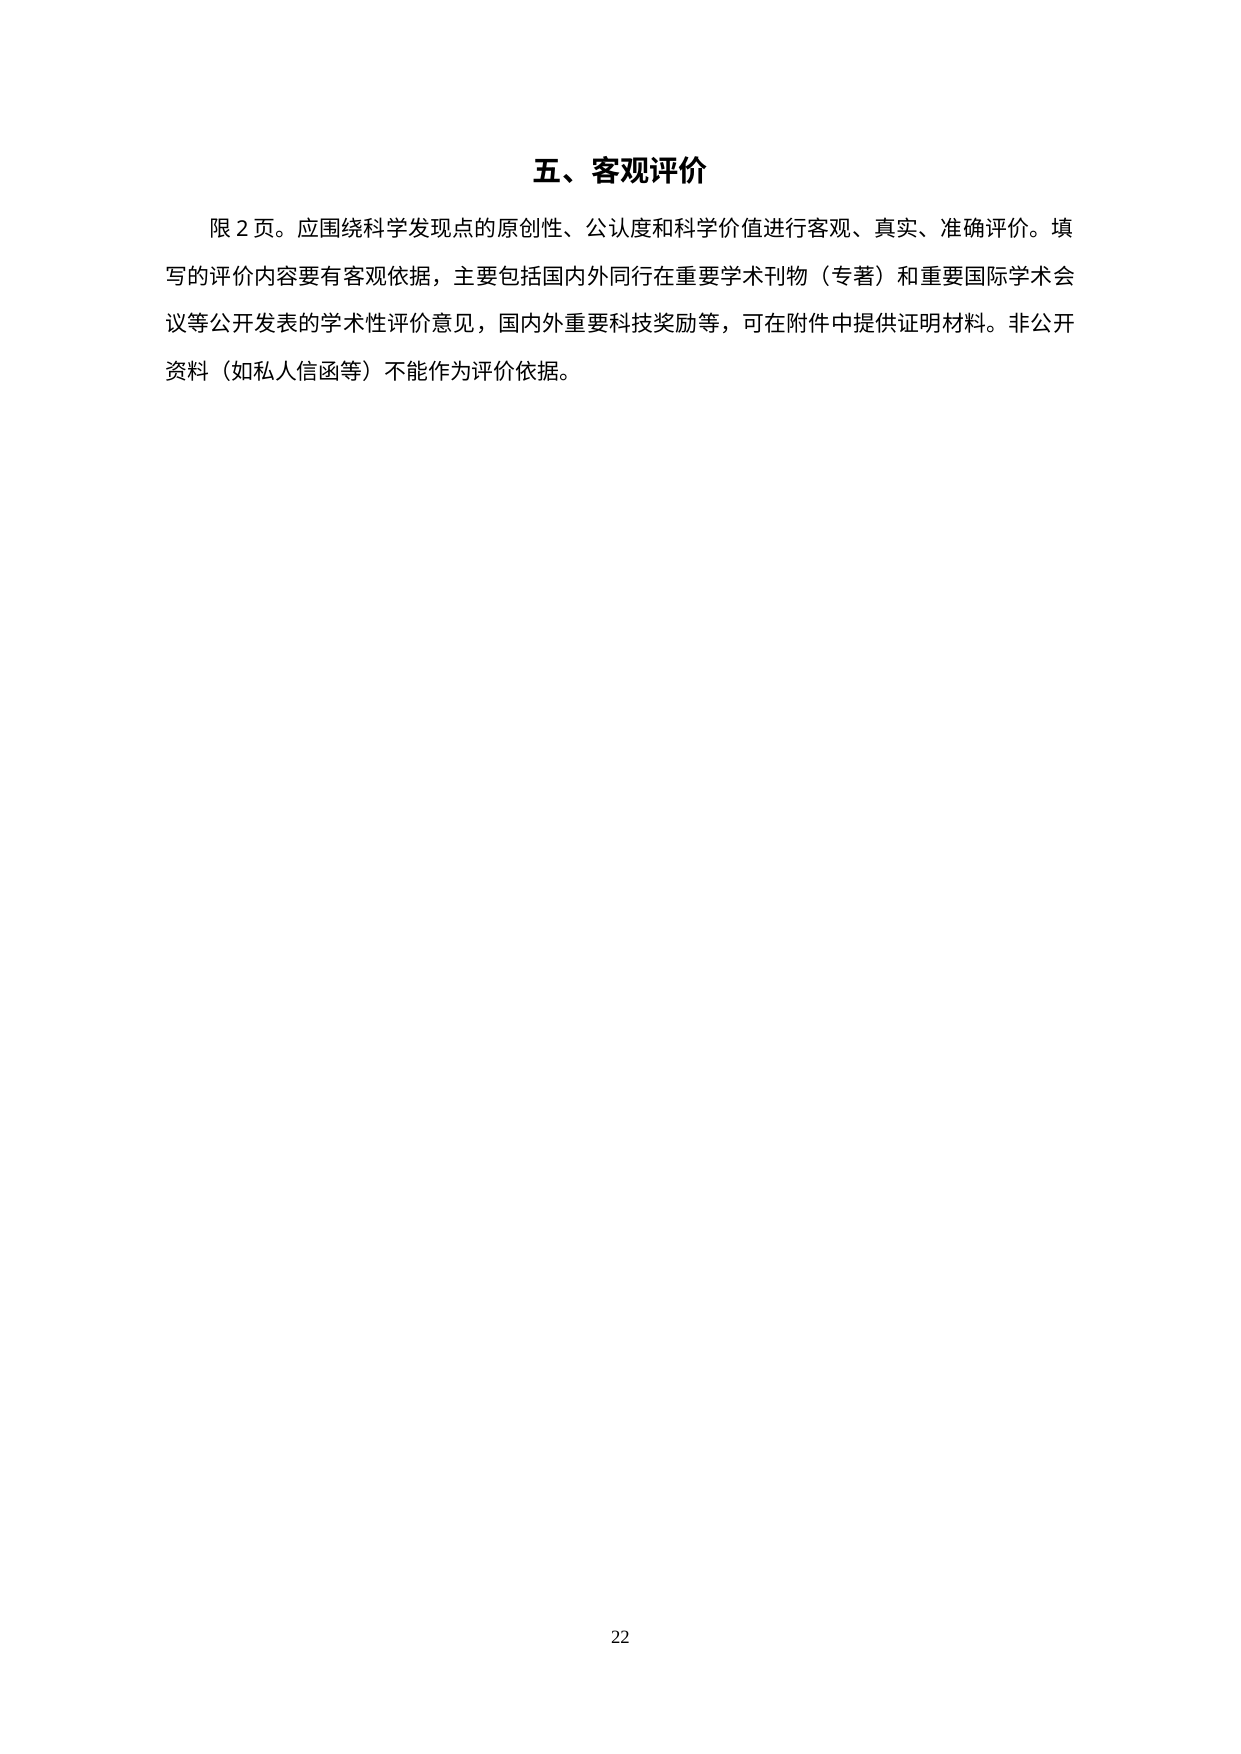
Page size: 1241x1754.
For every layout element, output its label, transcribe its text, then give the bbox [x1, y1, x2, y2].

text 限2页。应围绕科学发现点的原创性、公认度和科学价值进行客观、真实、准确评价。填写的评价内容要有客观依据，主要包括国内外同行在重要学术刊物（专著）和重要国际学术会议等公开发表的学术性评价意见，国内外重要科技奖励等，可在附件中提供证明材料。非公开资料（如私人信函等）不能作为评价依据。 [165, 211, 1075, 385]
text 五、客观评价 [165, 148, 1075, 190]
